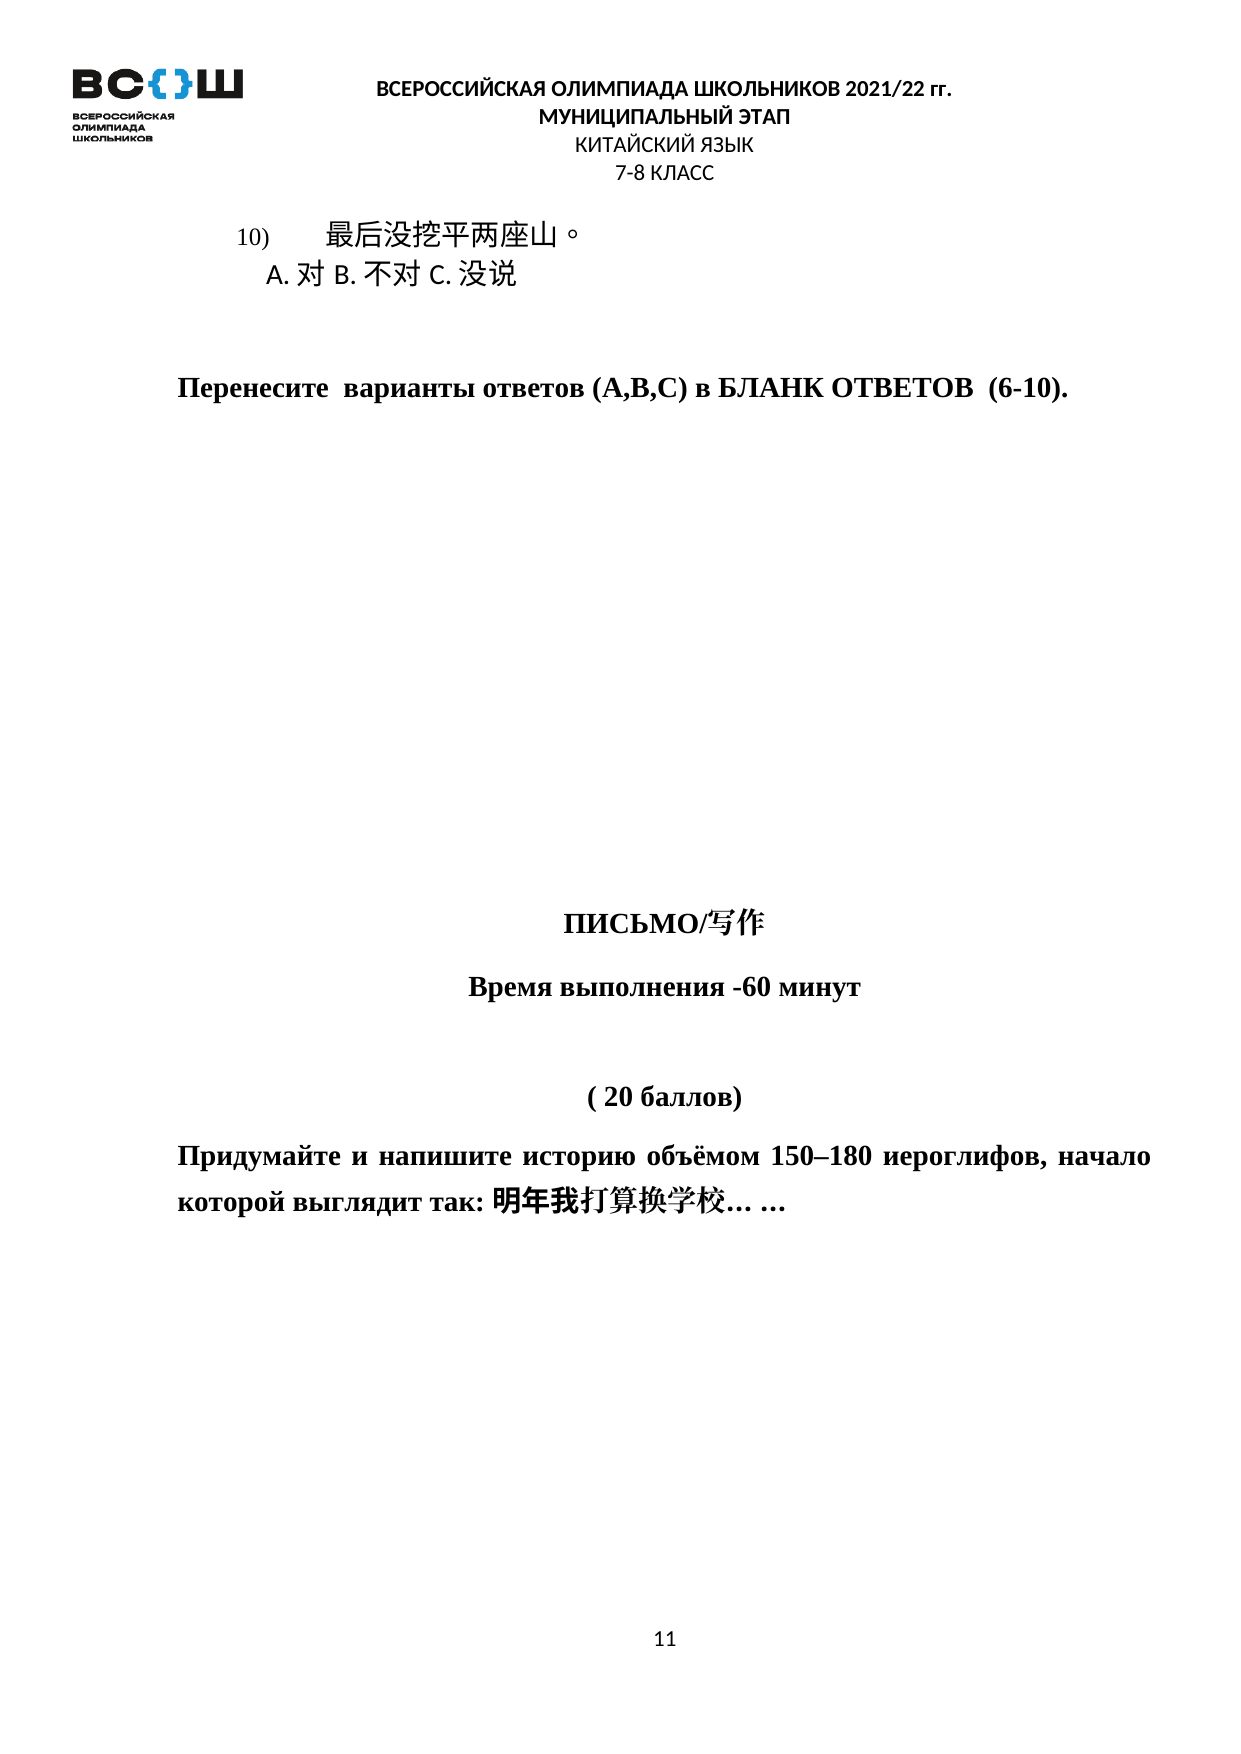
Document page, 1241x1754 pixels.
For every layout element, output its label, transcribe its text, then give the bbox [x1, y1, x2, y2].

text Время выполнения -60 минут [177, 969, 1152, 1002]
list 最后没挖平两座山。 [236, 214, 1152, 253]
text Перенесите варианты ответов (A,B,C) в БЛАНК ОТВЕТОВ (6-10). [177, 371, 1152, 404]
text Придумайте и напишите историю объёмом 150–180 иероглифов, начало которой выглядит так: 明年我打算换学校… … [177, 1138, 1152, 1220]
list А. 对 B. 不对 C. 没说 [266, 253, 1152, 293]
text ПИСЬМО/写作 [177, 900, 1152, 942]
text ( 20 баллов) [177, 1079, 1152, 1112]
